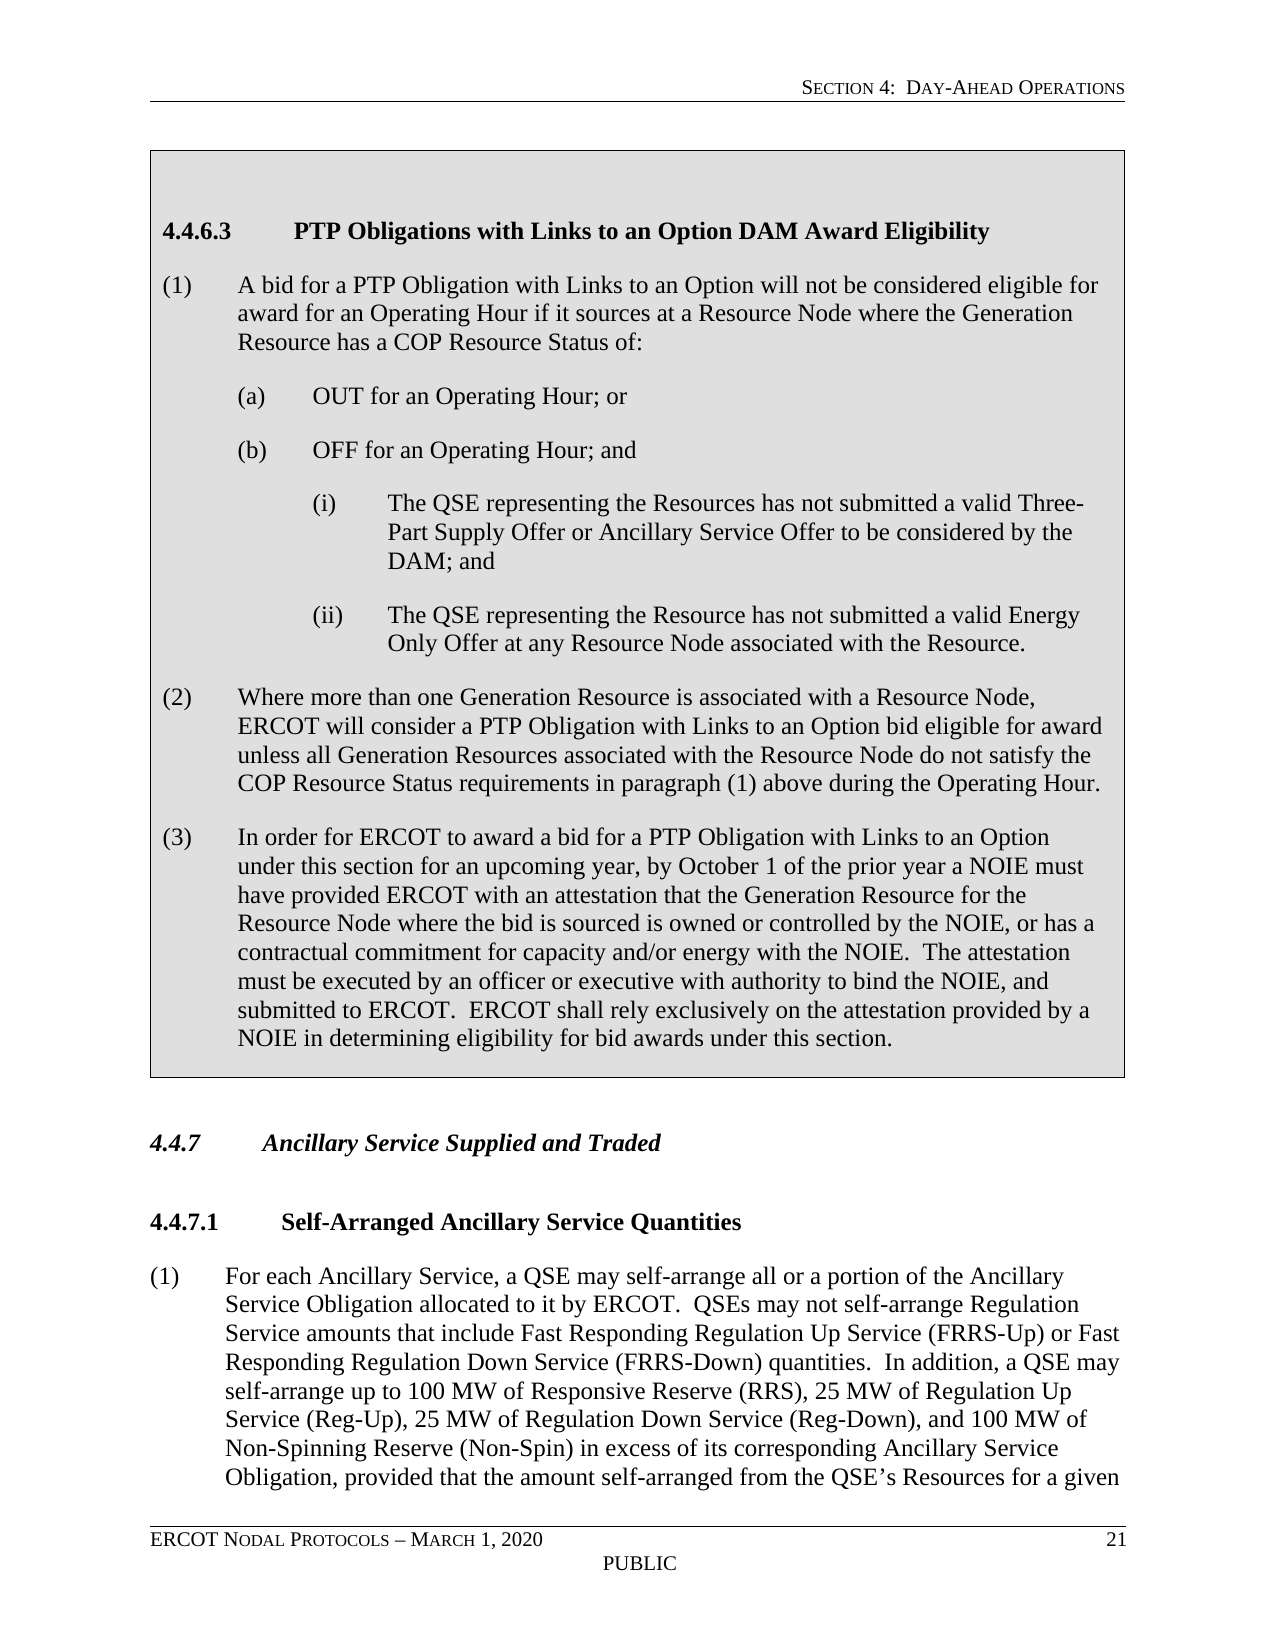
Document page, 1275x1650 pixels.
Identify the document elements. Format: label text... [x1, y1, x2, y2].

text 4.4.7.1 Self-Arranged Ancillary Service Quantities [150, 1207, 1125, 1236]
text 4.4.7 Ancillary Service Supplied and Traded [150, 1128, 1125, 1157]
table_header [151, 151, 1124, 1077]
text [150, 1261, 1125, 1491]
